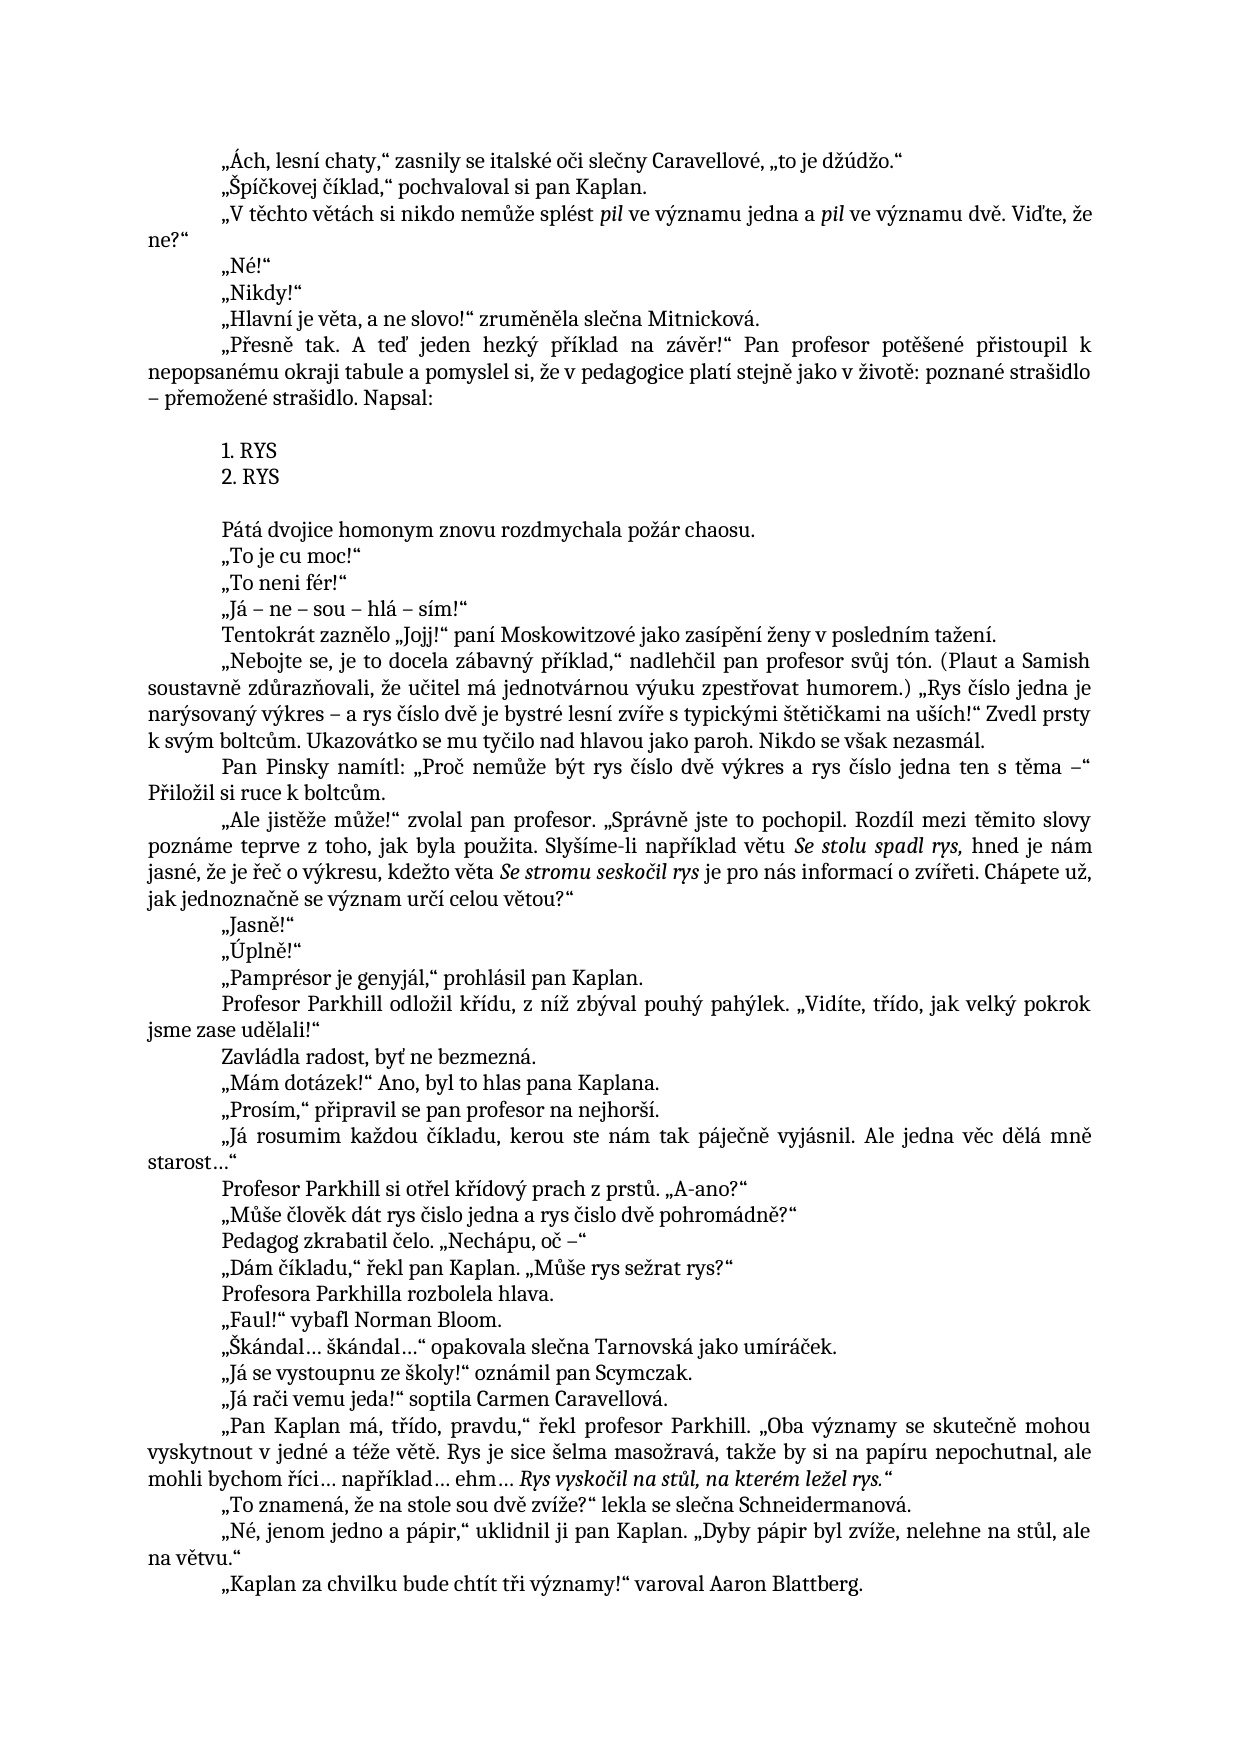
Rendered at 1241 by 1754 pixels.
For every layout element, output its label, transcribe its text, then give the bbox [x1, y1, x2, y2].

text „To neni fér!“ [148, 569, 1093, 596]
text „Škándal… škándal…“ opakovala slečna Tarnovská jako umíráček. [148, 1333, 1093, 1360]
text Pan Pinsky namítl: „Proč nemůže být rys číslo dvě výkres a rys číslo jedna ten s těma –“ Přiložil si ruce k boltcům. [148, 754, 1093, 806]
text „Prosím,“ připravil se pan profesor na nejhorší. [148, 1096, 1093, 1123]
text Pedagog zkrabatil čelo. „Nechápu, oč –“ [148, 1228, 1093, 1254]
text „To je cu moc!“ [148, 543, 1093, 569]
text „Dám číkladu,“ řekl pan Kaplan. „Můše rys sežrat rys?“ [148, 1254, 1093, 1281]
text „Já – ne – sou – hlá – sím!“ [148, 596, 1093, 622]
text „Pamprésor je genyjál,“ prohlásil pan Kaplan. [148, 964, 1093, 991]
text „Přesně tak. A teď jeden hezký příklad na závěr!“ Pan profesor potěšené přistoupil k nepopsanému okraji tabule a pomyslel si, že v pedagogice platí stejně jako v životě: poznané strašidlo – přemožené strašidlo. Napsal: [148, 332, 1093, 411]
text „Pan Kaplan má, třído, pravdu,“ řekl profesor Parkhill. „Oba významy se skutečně mohou vyskytnout v jedné a téže větě. Rys je sice šelma masožravá, takže by si na papíru nepochutnal, ale mohli bychom říci… například… ehm… Rys vyskočil na stůl, na kterém ležel rys.“ [148, 1413, 1093, 1492]
text „Nikdy!“ [148, 279, 1093, 306]
text Profesor Parkhill odložil křídu, z níž zbýval pouhý pahýlek. „Vidíte, třído, jak velký pokrok jsme zase udělali!“ [148, 991, 1093, 1044]
text Zavládla radost, byť ne bezmezná. [148, 1044, 1093, 1070]
text „Úplně!“ [148, 938, 1093, 964]
text Pátá dvojice homonym znovu rozdmychala požár chaosu. [148, 517, 1093, 543]
text „Kaplan za chvilku bude chtít tři významy!“ varoval Aaron Blattberg. [148, 1571, 1093, 1597]
text „Já se vystoupnu ze školy!“ oznámil pan Scymczak. [148, 1360, 1093, 1386]
text Profesora Parkhilla rozbolela hlava. [148, 1281, 1093, 1307]
text „Ách, lesní chaty,“ zasnily se italské oči slečny Caravellové, „to je džúdžo.“ [148, 148, 1093, 174]
text „Já rosumim každou číkladu, kerou ste nám tak páječně vyjásnil. Ale jedna věc dělá mně starost…“ [148, 1123, 1093, 1175]
text „Jasně!“ [148, 912, 1093, 938]
text 2. RYS [148, 464, 1093, 490]
text „Já rači vemu jeda!“ soptila Carmen Caravellová. [148, 1386, 1093, 1413]
text „Né!“ [148, 253, 1093, 279]
text „Hlavní je věta, a ne slovo!“ zruměněla slečna Mitnicková. [148, 306, 1093, 332]
text „Mám dotázek!“ Ano, byl to hlas pana Kaplana. [148, 1070, 1093, 1096]
text „Můše člověk dát rys čislo jedna a rys čislo dvě pohromádně?“ [148, 1202, 1093, 1228]
text „Né, jenom jedno a pápir,“ uklidnil ji pan Kaplan. „Dyby pápir byl zvíže, nelehne na stůl, ale na větvu.“ [148, 1518, 1093, 1571]
text „To znamená, že na stole sou dvě zvíže?“ lekla se slečna Schneidermanová. [148, 1492, 1093, 1518]
text „Ale jistěže může!“ zvolal pan profesor. „Správně jste to pochopil. Rozdíl mezi těmito slovy poznáme teprve z toho, jak byla použita. Slyšíme-li například větu Se stolu spadl rys, hned je nám jasné, že je řeč o výkresu, kdežto věta Se stromu seskočil rys je pro nás informací o zvířeti. Chápete už, jak jednoznačně se význam určí celou větou?“ [148, 806, 1093, 912]
text „Faul!“ vybafl Norman Bloom. [148, 1307, 1093, 1333]
text Tentokrát zaznělo „Jojj!“ paní Moskowitzové jako zasípění ženy v posledním tažení. [148, 622, 1093, 648]
text 1. RYS [148, 437, 1093, 464]
text „Špíčkovej číklad,“ pochvaloval si pan Kaplan. [148, 174, 1093, 200]
text „V těchto větách si nikdo nemůže splést pil ve významu jedna a pil ve významu dvě. Viďte, že ne?“ [148, 200, 1093, 253]
text „Nebojte se, je to docela zábavný příklad,“ nadlehčil pan profesor svůj tón. (Plaut a Samish soustavně zdůrazňovali, že učitel má jednotvárnou výuku zpestřovat humorem.) „Rys číslo jedna je narýsovaný výkres – a rys číslo dvě je bystré lesní zvíře s typickými štětičkami na uších!“ Zvedl prsty k svým boltcům. Ukazovátko se mu tyčilo nad hlavou jako paroh. Nikdo se však nezasmál. [148, 648, 1093, 754]
text Profesor Parkhill si otřel křídový prach z prstů. „A-ano?“ [148, 1175, 1093, 1202]
